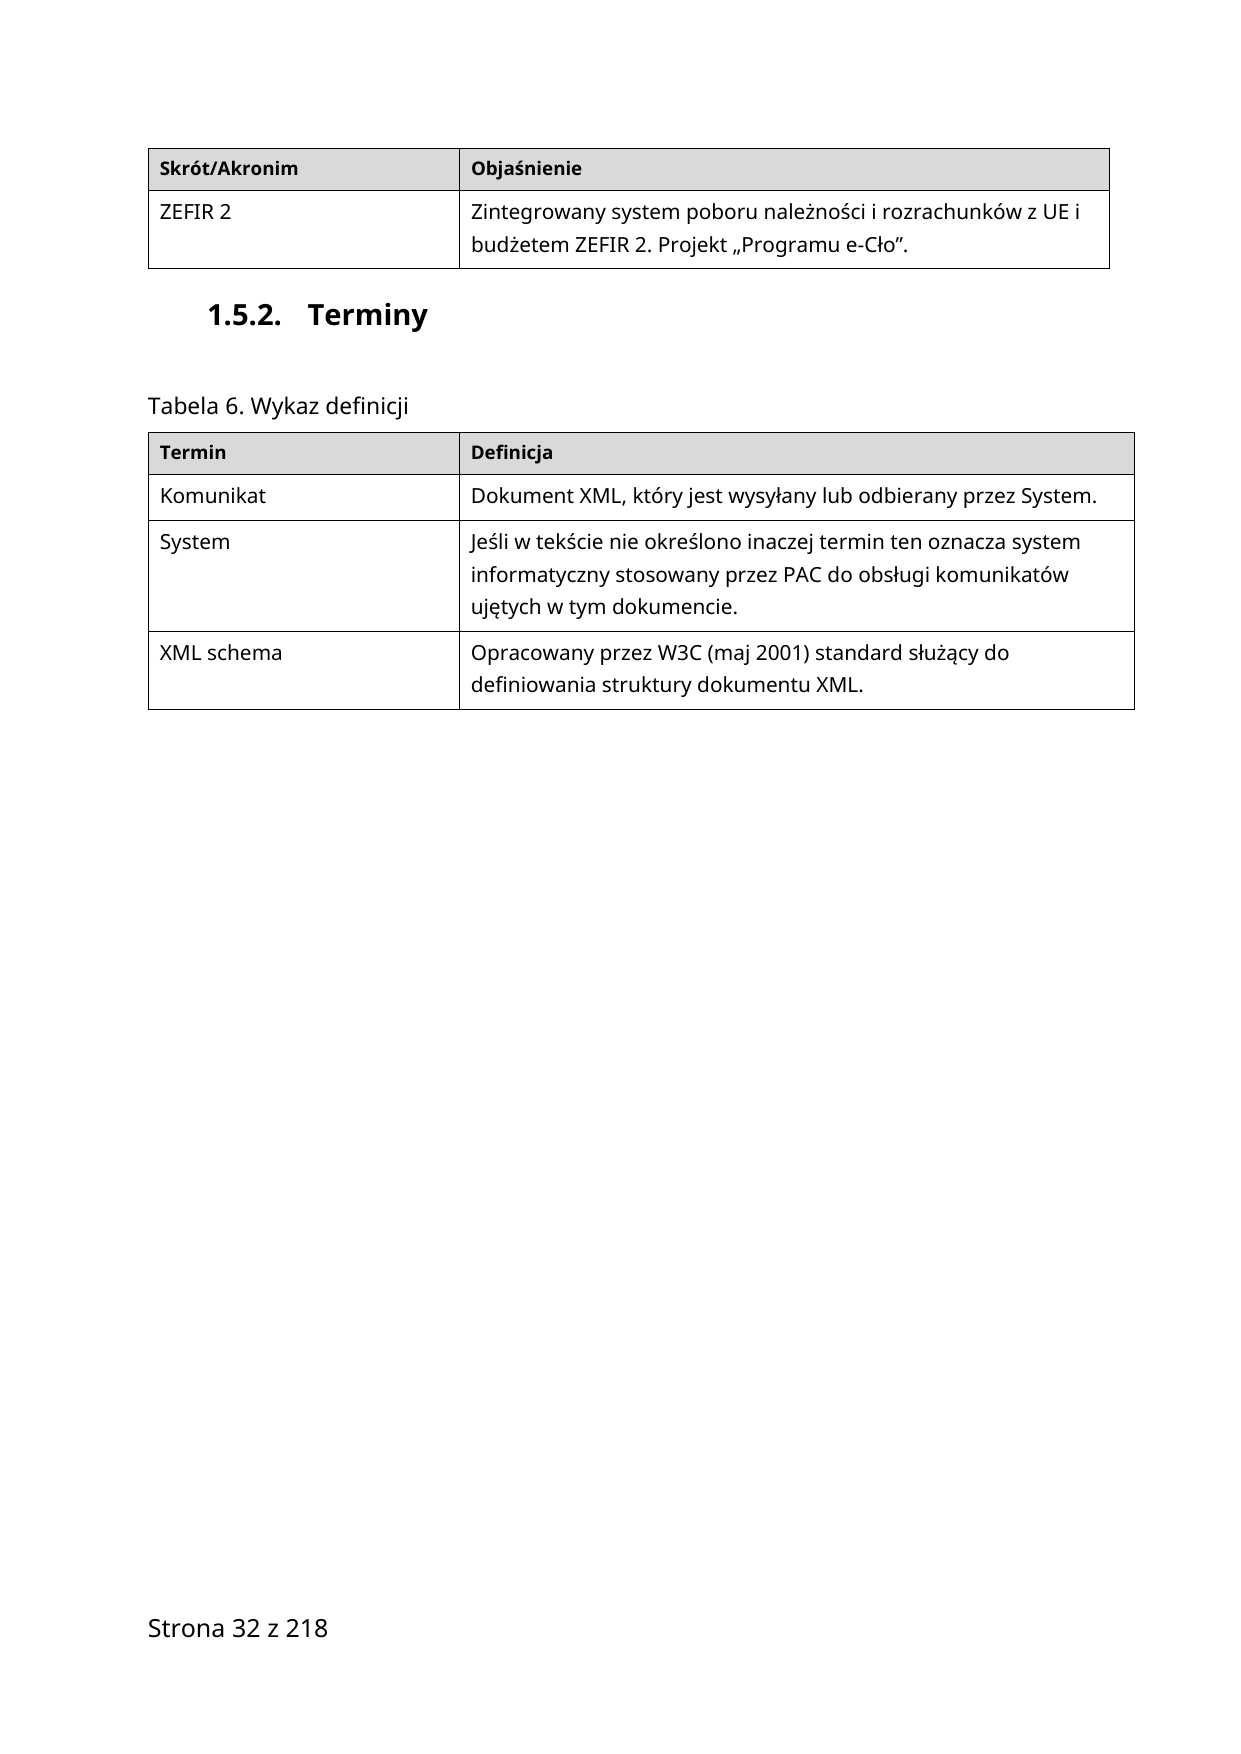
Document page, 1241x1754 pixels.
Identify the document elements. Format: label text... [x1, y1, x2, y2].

table_cell System [149, 521, 459, 631]
table_cell ZEFIR 2 [149, 191, 459, 268]
text Tabela 6. Wykaz definicji [148, 390, 1092, 421]
table_cell Opracowany przez W3C (maj 2001) standard służący do definiowania struktury dokumentu XML. [460, 632, 1134, 709]
table_cell Zintegrowany system poboru należności i rozrachunków z UE i budżetem ZEFIR 2. Projekt „Programu e-Cło”. [460, 191, 1109, 268]
table_header Skrót/Akronim [149, 149, 459, 190]
subtitle Terminy [207, 294, 1092, 334]
table_header Termin [149, 433, 459, 474]
table_cell XML schema [149, 632, 459, 709]
table_header Definicja [460, 433, 1134, 474]
table_cell Jeśli w tekście nie określono inaczej termin ten oznacza system informatyczny stosowany przez PAC do obsługi komunikatów ujętych w tym dokumencie. [460, 521, 1134, 631]
table_cell Dokument XML, który jest wysyłany lub odbierany przez System. [460, 475, 1134, 520]
table_header Objaśnienie [460, 149, 1109, 190]
table_cell Komunikat [149, 475, 459, 520]
